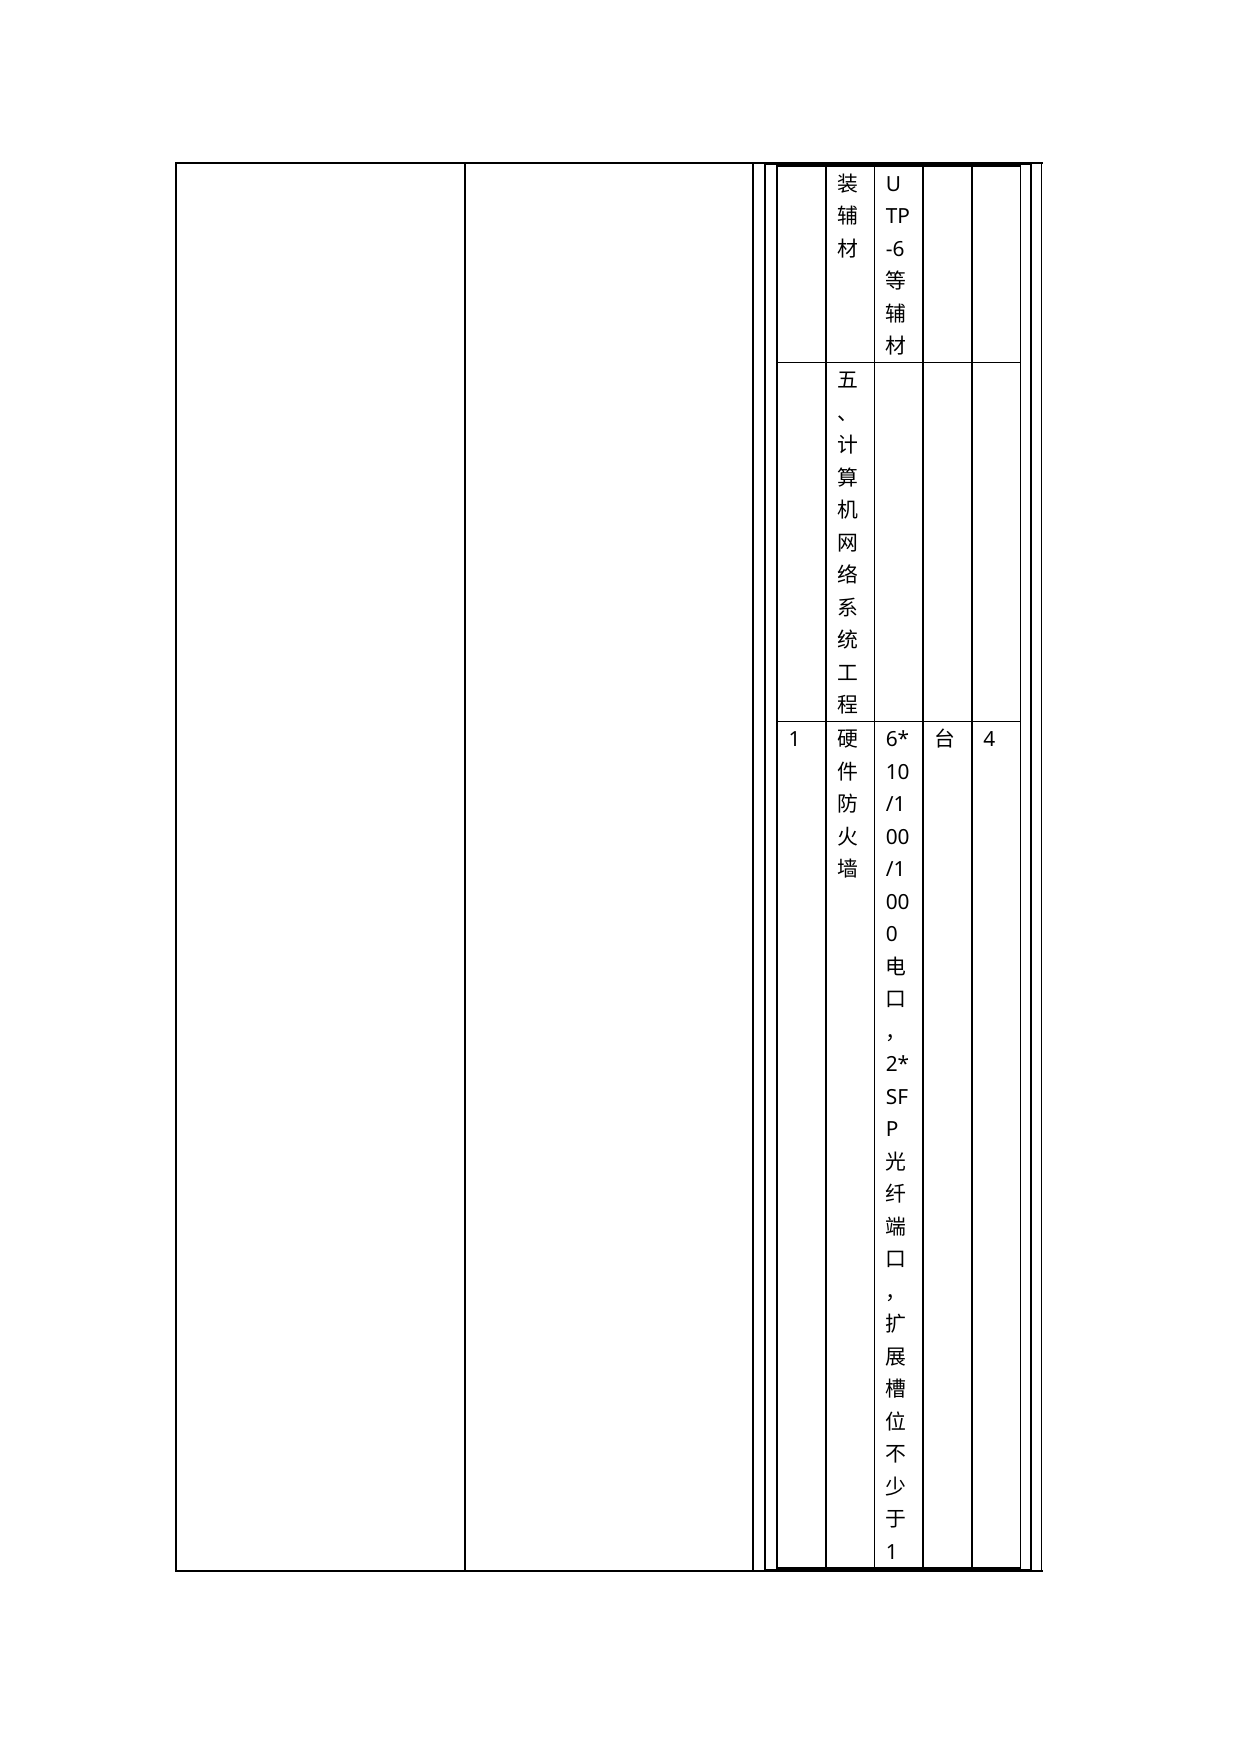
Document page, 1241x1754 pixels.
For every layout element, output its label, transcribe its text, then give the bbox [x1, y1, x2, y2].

table_cell [1032, 164, 1041, 1570]
table_cell [778, 722, 825, 1567]
table_cell [924, 167, 971, 362]
table_cell [778, 363, 825, 721]
table_cell [924, 722, 971, 1567]
table_cell [973, 363, 1020, 721]
table_cell [1021, 165, 1030, 1569]
table_cell [875, 363, 922, 721]
table_cell [973, 167, 1020, 362]
table_cell [754, 164, 764, 1570]
table_cell [875, 722, 922, 1567]
table_cell [924, 363, 971, 721]
table_cell 1 [177, 164, 464, 1570]
table_cell [875, 167, 922, 362]
table_cell [766, 165, 776, 1569]
table_cell [827, 722, 874, 1567]
table_cell [466, 164, 752, 1570]
table_cell [827, 363, 874, 721]
table_cell [973, 722, 1020, 1567]
table_cell [827, 167, 874, 362]
table_cell [778, 167, 825, 362]
